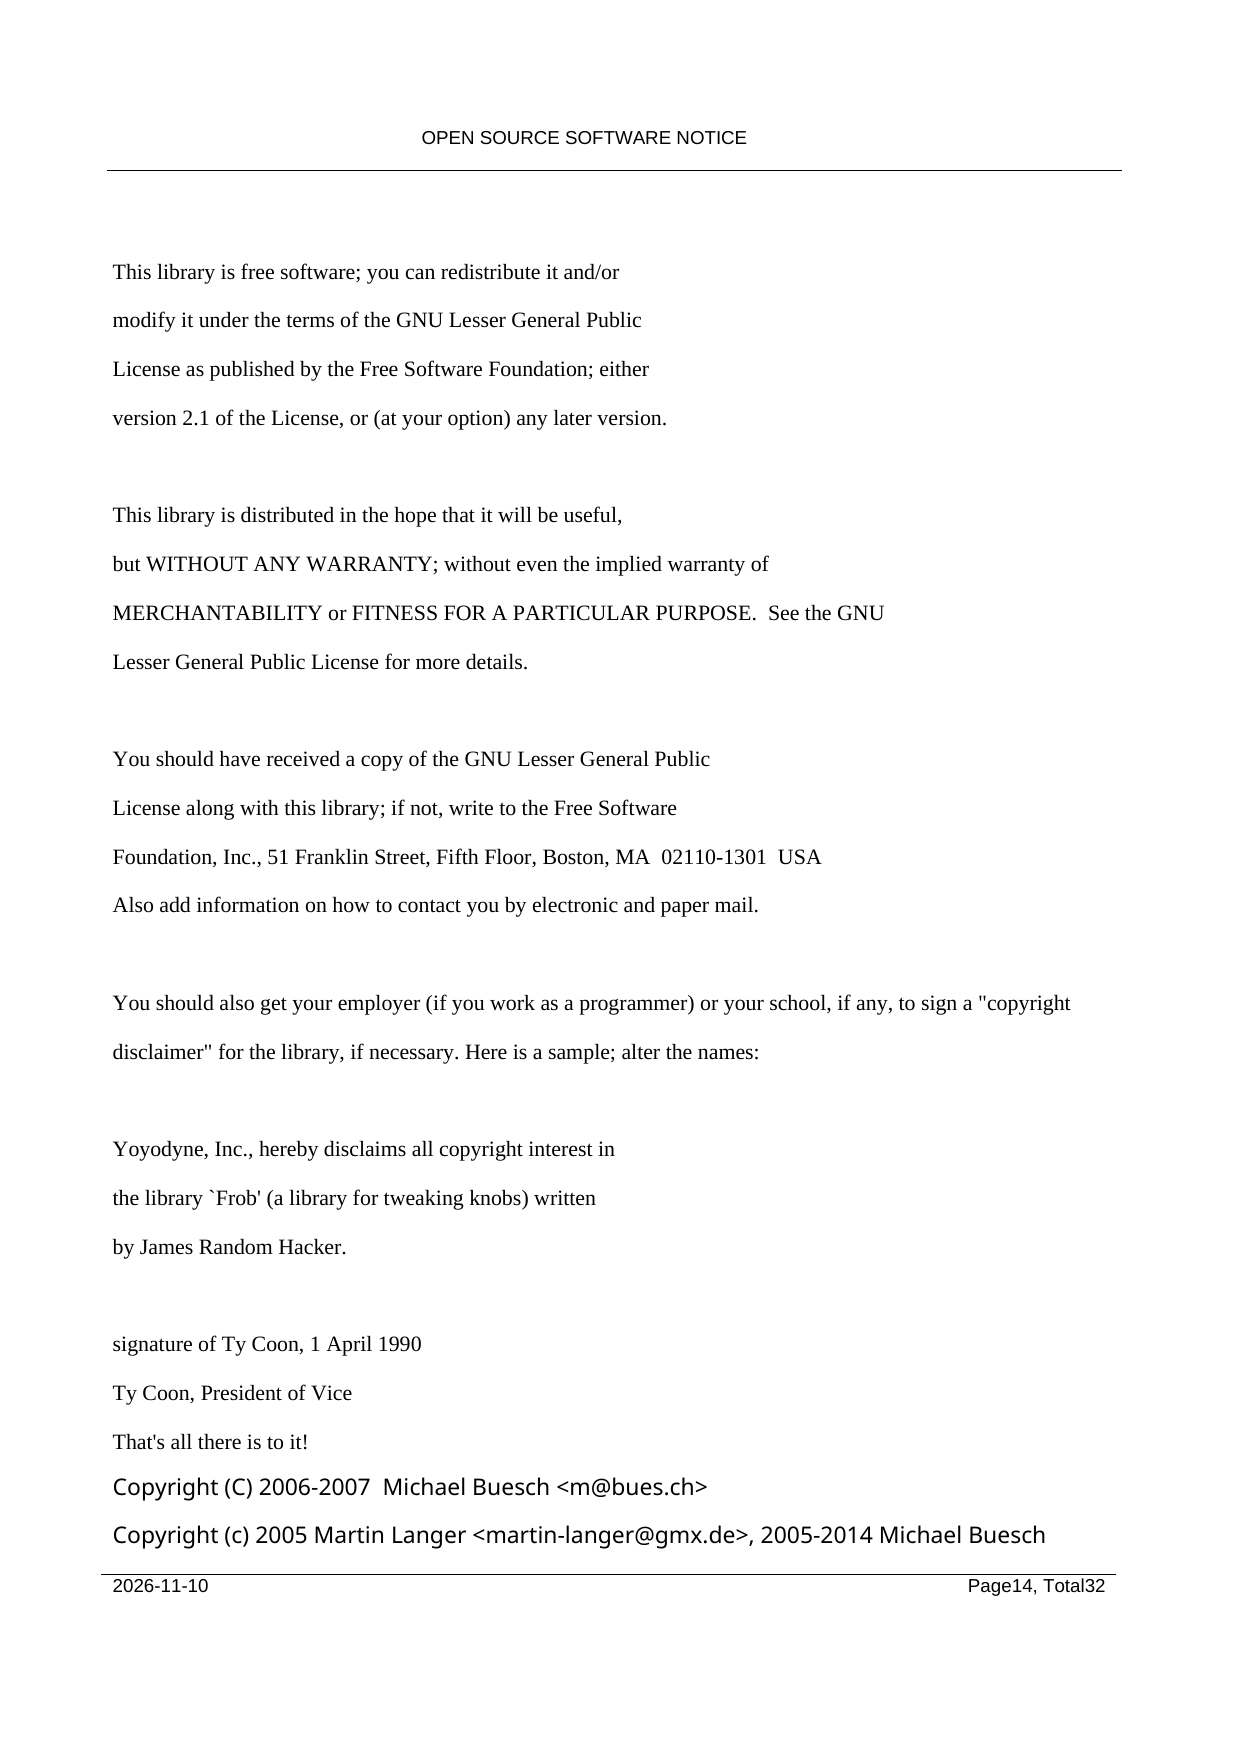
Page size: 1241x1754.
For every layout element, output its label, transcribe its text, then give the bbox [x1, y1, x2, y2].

text Copyright (C) 2006-2007 Michael Buesch <m@bues.ch> [112, 1470, 1128, 1503]
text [112, 206, 1128, 1458]
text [112, 1518, 1128, 1551]
